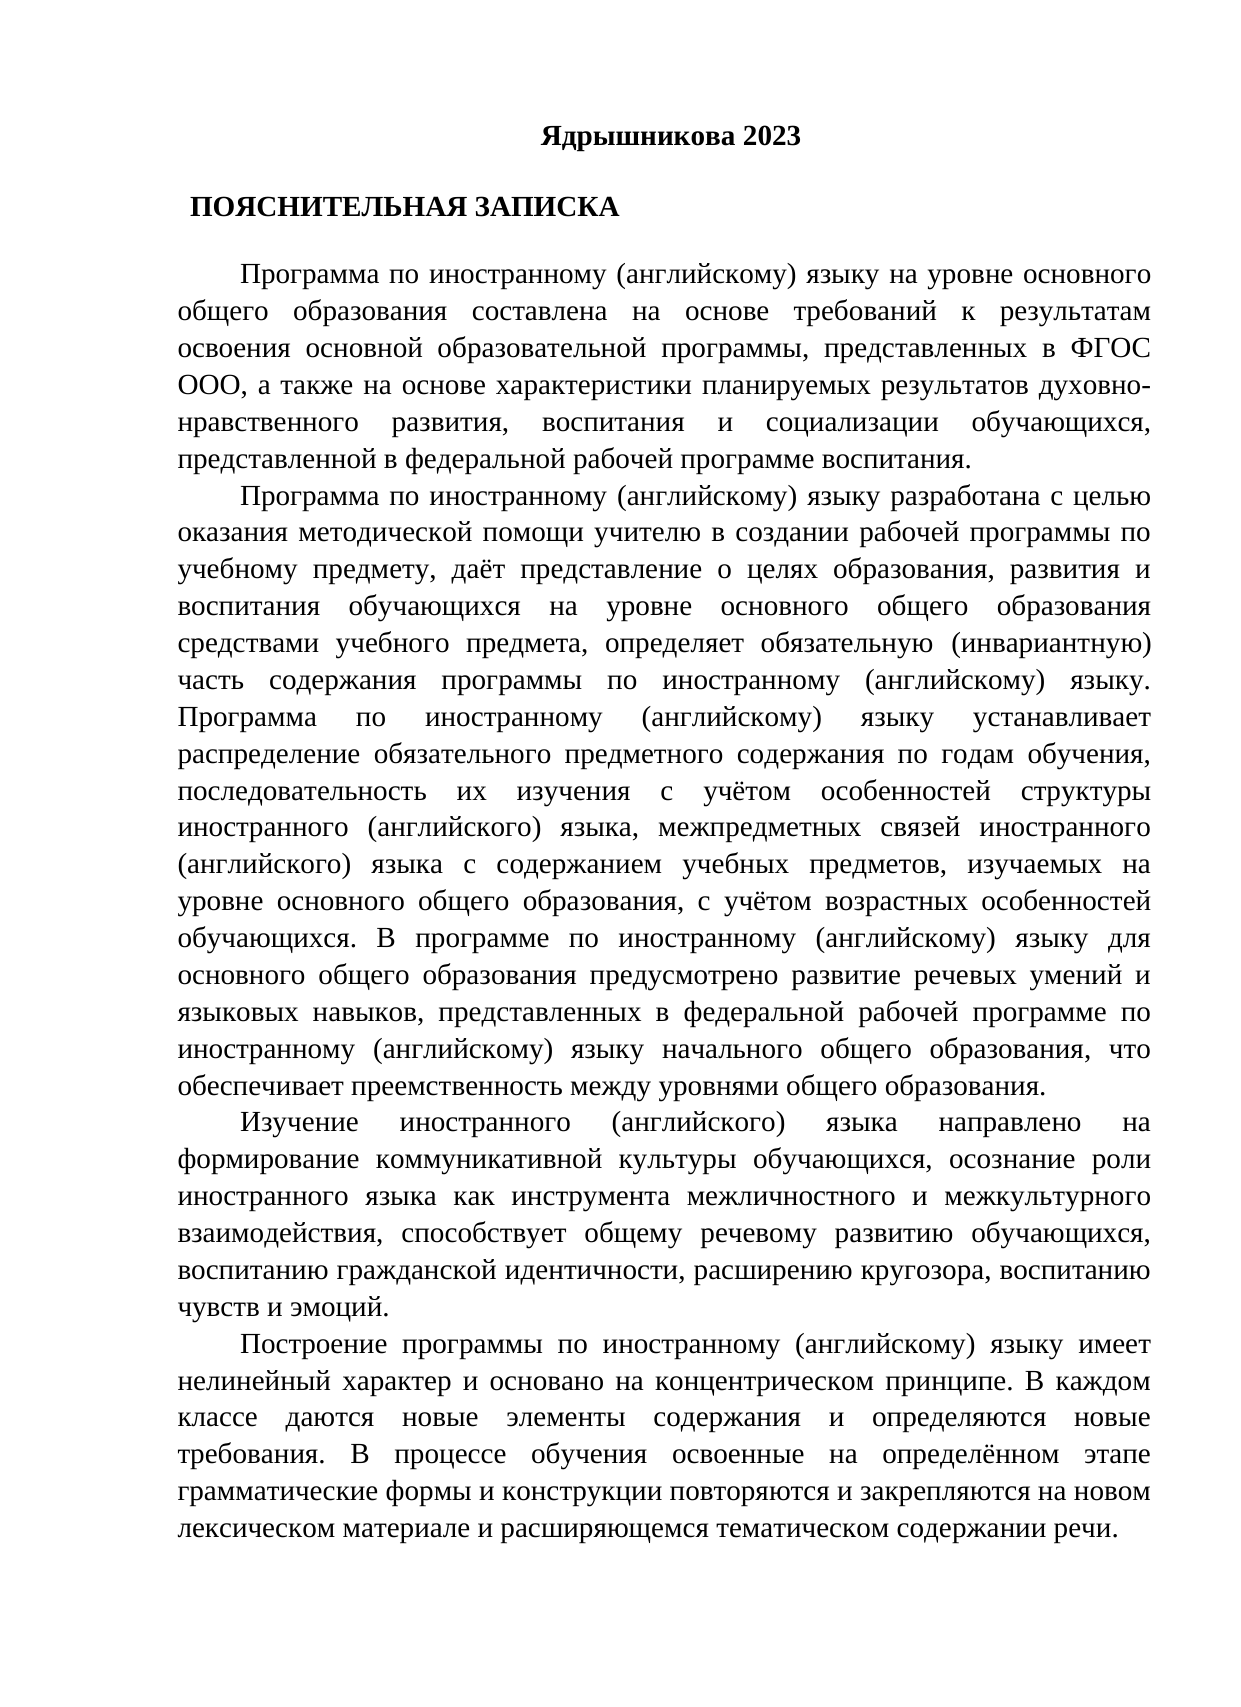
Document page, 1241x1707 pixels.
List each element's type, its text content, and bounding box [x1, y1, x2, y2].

text ​Ядрышникова‌ 2023‌​ [190, 118, 1152, 152]
text Построение программы по иностранному (английскому) языку имеет нелинейный характер и основано на концентрическом принципе. В каждом классе даются новые элементы содержания и определяются новые требования. В процессе обучения освоенные на определённом этапе грамматические формы и конструкции повторяются и закрепляются на новом лексическом материале и расширяющемся тематическом содержании речи. [177, 1326, 1152, 1544]
text Изучение иностранного (английского) языка направлено на формирование коммуникативной культуры обучающихся, осознание роли иностранного языка как инструмента межличностного и межкультурного взаимодействия, способствует общему речевому развитию обучающихся, воспитанию гражданской идентичности, расширению кругозора, воспитанию чувств и эмоций. [177, 1104, 1152, 1322]
text Программа по иностранному (английскому) языку на уровне основного общего образования составлена на основе требований к результатам освоения основной образовательной программы, представленных в ФГОС ООО, а также на основе характеристики планируемых результатов духовно-нравственного развития, воспитания и социализации обучающихся, представленной в федеральной рабочей программе воспитания. [177, 256, 1152, 474]
text Программа по иностранному (английскому) языку разработана с целью оказания методической помощи учителю в создании рабочей программы по учебному предмету, даёт представление о целях образования, развития и воспитания обучающихся на уровне основного общего образования средствами учебного предмета, определяет обязательную (инвариантную) часть содержания программы по иностранному (английскому) языку. Программа по иностранному (английскому) языку устанавливает распределение обязательного предметного содержания по годам обучения, последовательность их изучения с учётом особенностей структуры иностранного (английского) языка, межпредметных связей иностранного (английского) языка с содержанием учебных предметов, изучаемых на уровне основного общего образования, с учётом возрастных особенностей обучающихся. В программе по иностранному (английскому) языку для основного общего образования предусмотрено развитие речевых умений и языковых навыков, представленных в федеральной рабочей программе по иностранному (английскому) языку начального общего образования, что обеспечивает преемственность между уровнями общего образования. [177, 478, 1152, 1101]
text ПОЯСНИТЕЛЬНАЯ ЗАПИСКА [190, 189, 1152, 222]
